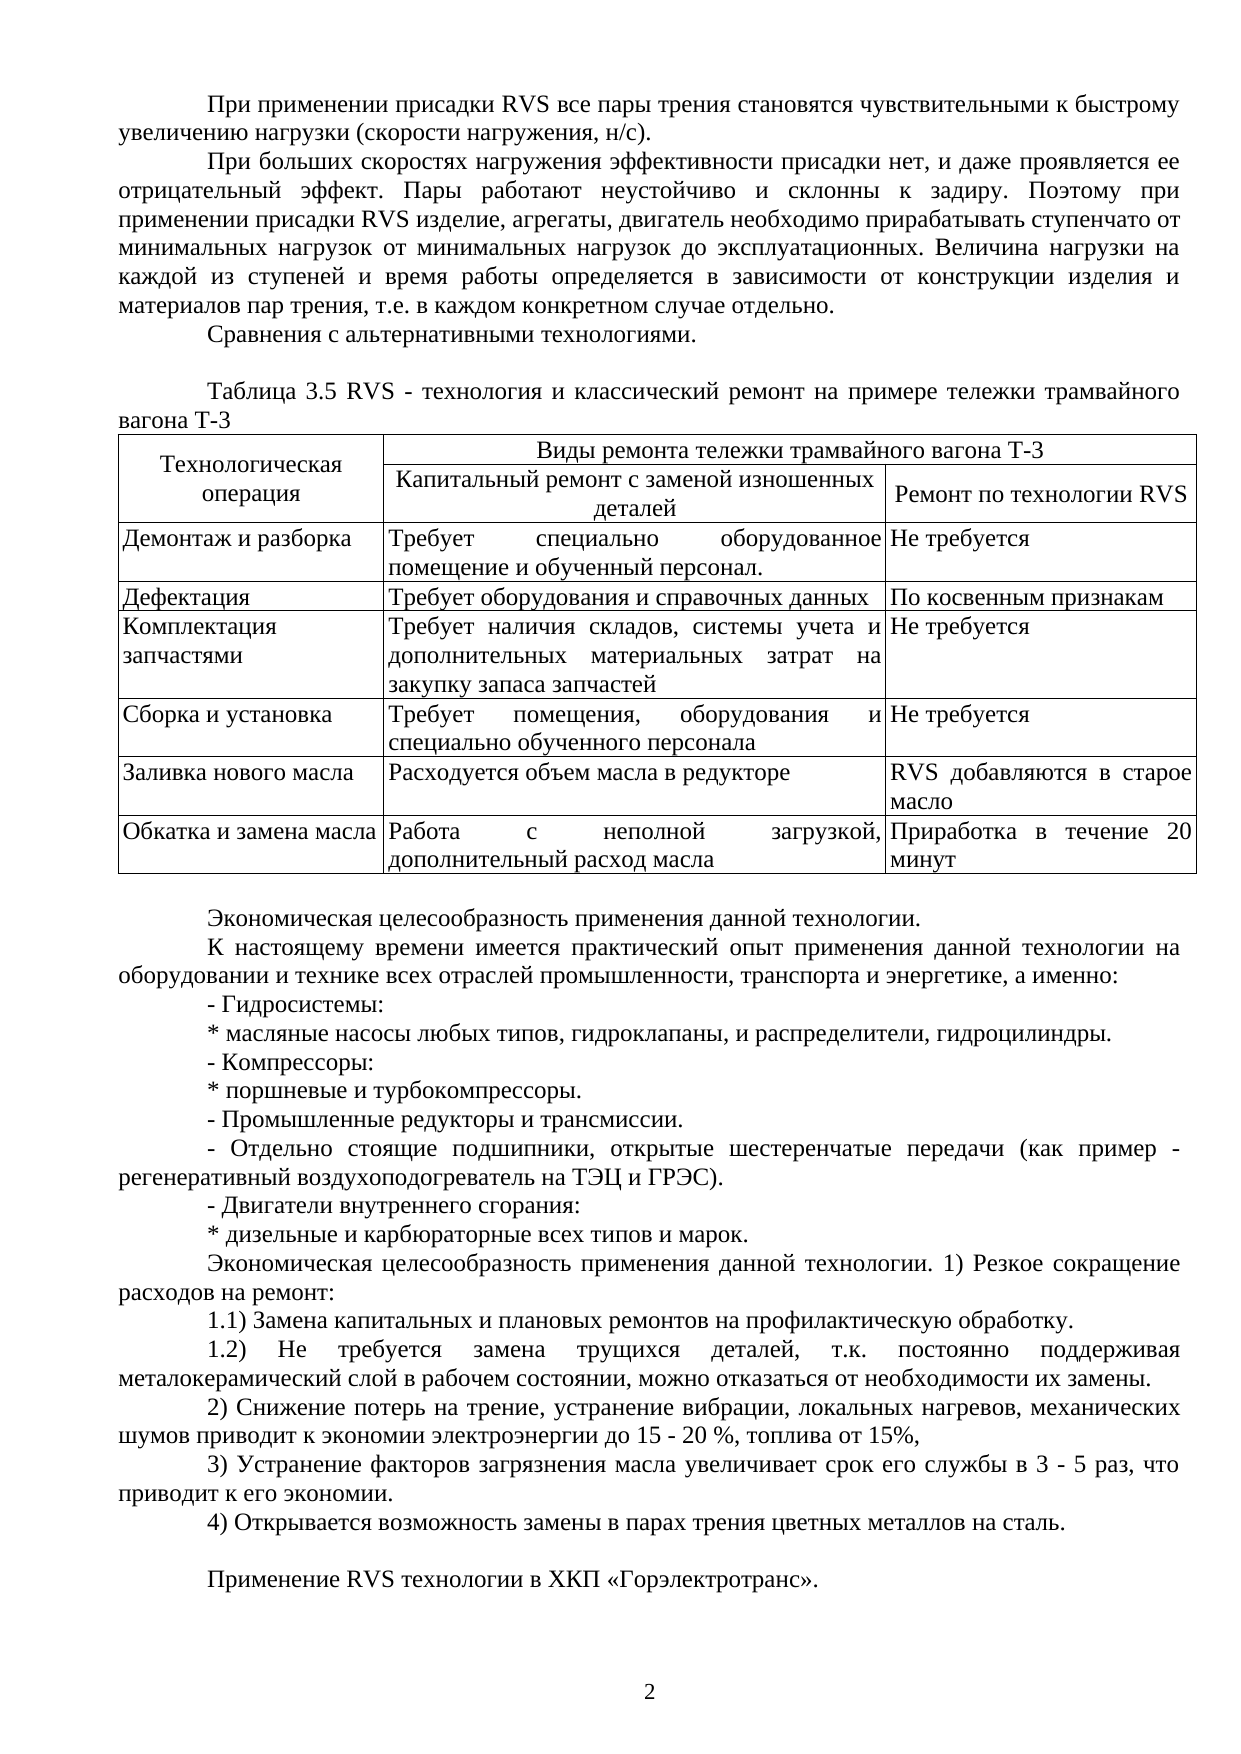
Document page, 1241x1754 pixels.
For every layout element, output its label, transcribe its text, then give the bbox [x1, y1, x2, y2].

table_cell Не требуется [886, 611, 1196, 698]
text 1.1) Замена капитальных и плановых ремонтов на профилактическую обработку. [118, 1306, 1181, 1334]
text - Отдельно стоящие подшипники, открытые шестеренчатые передачи (как пример -регенеративный воздухоподогреватель на ТЭЦ и ГРЭС). [118, 1133, 1181, 1191]
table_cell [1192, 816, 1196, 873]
text Экономическая целесообразность применения данной технологии. [118, 903, 1181, 932]
table_cell Комплектация запчастями [119, 611, 383, 698]
table_cell Заливка нового масла [119, 757, 383, 815]
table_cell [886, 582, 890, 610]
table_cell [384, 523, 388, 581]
text 2) Снижение потерь на трение, устранение вибрации, локальных нагревов, механических шумов приводит к экономии электроэнергии до 15 - 20 %, топлива от 15%, [118, 1392, 1181, 1449]
table_cell Расходуется объем масла в редукторе [384, 757, 885, 815]
text - Гидросистемы: [118, 989, 1181, 1018]
text Применение RVS технологии в ХКП «Горэлектротранс». [118, 1564, 1181, 1593]
text - Компрессоры: [118, 1047, 1181, 1076]
table_cell Обкатка и замена масла [119, 816, 383, 873]
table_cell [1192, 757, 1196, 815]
text 1.2) Не требуется замена трущихся деталей, т.к. постоянно поддерживая металокерамический слой в рабочем состоянии, можно отказаться от необходимости их замены. [118, 1334, 1181, 1392]
text К настоящему времени имеется практический опыт применения данной технологии на оборудовании и технике всех отраслей промышленности, транспорта и энергетике, а именно: [118, 932, 1181, 989]
text 3) Устранение факторов загрязнения масла увеличивает срок его службы в 3 - 5 раз, что приводит к его экономии. [118, 1449, 1181, 1507]
text Экономическая целесообразность применения данной технологии. 1) Резкое сокращение расходов на ремонт: [118, 1248, 1181, 1306]
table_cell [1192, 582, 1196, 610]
table_cell Ремонт по технологии RVS [886, 465, 1196, 522]
text Сравнения с альтернативными технологиями. [118, 319, 1181, 347]
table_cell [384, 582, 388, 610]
text Таблица 3.5 RVS - технология и классический ремонт на примере тележки трамвайного вагона Т-3 [118, 376, 1181, 434]
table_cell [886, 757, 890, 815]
table_header Виды ремонта тележки трамвайного вагона Т-3 [384, 435, 1196, 463]
text - Промышленные редукторы и трансмиссии. [118, 1104, 1181, 1133]
table_cell Не требуется [886, 699, 1196, 756]
text * масляные насосы любых типов, гидроклапаны, и распределители, гидроцилиндры. [118, 1018, 1181, 1047]
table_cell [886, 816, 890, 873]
text При применении присадки RVS все пары трения становятся чувствительными к быстрому увеличению нагрузки (скорости нагружения, н/с). [118, 89, 1181, 146]
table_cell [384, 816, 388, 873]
table_cell Не требуется [886, 523, 1196, 581]
text * поршневые и турбокомпрессоры. [118, 1076, 1181, 1104]
text * дизельные и карбюраторные всех типов и марок. [118, 1219, 1181, 1248]
text 4) Открывается возможность замены в парах трения цветных металлов на сталь. [118, 1507, 1181, 1536]
text При больших скоростях нагружения эффективности присадки нет, и даже проявляется ее отрицательный эффект. Пары работают неустойчиво и склонны к задиру. Поэтому при применении присадки RVS изделие, агрегаты, двигатель необходимо прирабатывать ступенчато от минимальных нагрузок от минимальных нагрузок до эксплуатационных. Величина нагрузки на каждой из ступеней и время работы определяется в зависимости от конструкции изделия и материалов пар трения, т.е. в каждом конкретном случае отдельно. [118, 146, 1181, 319]
table_cell Демонтаж и разборка [119, 523, 383, 581]
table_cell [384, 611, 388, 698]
table_cell Сборка и установка [119, 699, 383, 756]
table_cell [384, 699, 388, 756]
text - Двигатели внутреннего сгорания: [118, 1191, 1181, 1219]
table_cell Капитальный ремонт с заменой изношенных деталей [384, 465, 885, 522]
table_header Технологическая операция [119, 435, 383, 522]
